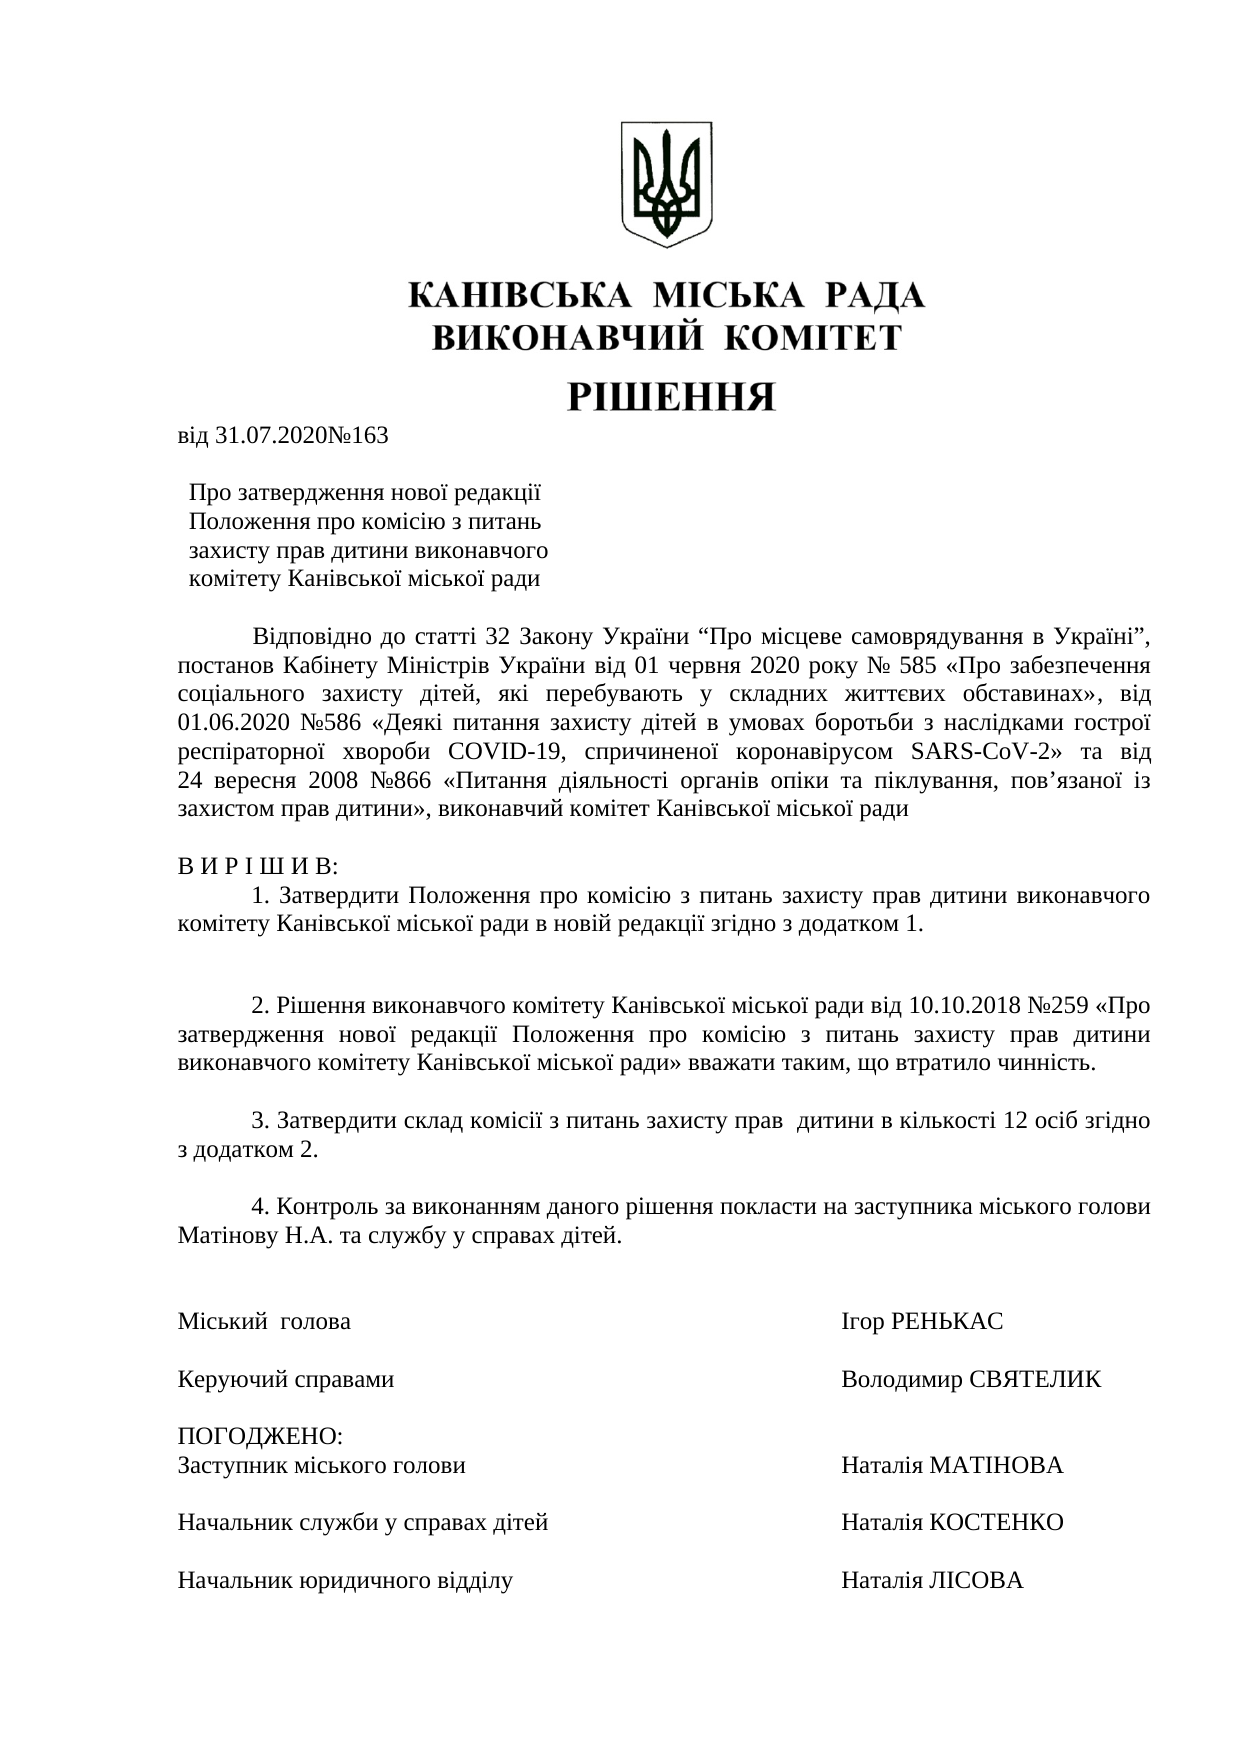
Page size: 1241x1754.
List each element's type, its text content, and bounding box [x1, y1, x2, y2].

text 4. Контроль за виконанням даного рішення покласти на заступника міського голови Матінову Н.А. та службу у справах дітей. [177, 1191, 1152, 1249]
text 2. Рішення виконавчого комітету Канівської міської ради від 10.10.2018 №259 «Про затвердження нової редакції Положення про комісію з питань захисту прав дитини виконавчого комітету Канівської міської ради» вважати таким, що втратило чинність. [177, 990, 1152, 1076]
text від 31.07.2020№163 [177, 420, 1152, 448]
subtitle Відповідно до статті 32 Закону України “Про місцеве самоврядування в Україні”, постанов Кабінету Міністрів України від 01 червня 2020 року № 585 «Про забезпечення соціального захисту дітей, які перебувають у складних життєвих обставинах», від 01.06.2020 №586 «Деякі питання захисту дітей в умовах боротьби з наслідками гострої респіраторної хвороби COVID-19, спричиненої коронавірусом SARS-CoV-2» та від 24 вересня 2008 №866 «Питання діяльності органів опіки та піклування, пов’язаної із захистом прав дитини», виконавчий комітет Канівської міської ради [177, 736, 1152, 822]
text Керуючий справами Володимир СВЯТЕЛИК [177, 1364, 1152, 1392]
text В И Р І Ш И В: [177, 851, 1152, 880]
text 3. Затвердити склад комісії з питань захисту прав дитини в кількості 12 осіб згідно з додатком 2. [177, 1105, 1152, 1162]
picture [394, 118, 935, 420]
text ПОГОДЖЕНО: [177, 1421, 1152, 1450]
text Заступник міського голови Наталія МАТІНОВА [177, 1450, 1152, 1479]
text 1. Затвердити Положення про комісію з питань захисту прав дитини виконавчого комітету Канівської міської ради в новій редакції згідно з додатком 1. [177, 880, 1152, 937]
subtitle Відповідно до статті 32 Закону України “Про місцеве самоврядування в Україні”, постанов Кабінету Міністрів України від 01 червня 2020 року № 585 «Про забезпечення соціального захисту дітей, які перебувають у складних життєвих обставинах», від 01.06.2020 №586 «Деякі питання захисту дітей в умовах боротьби з наслідками гострої респіраторної хвороби COVID-19, спричиненої коронавірусом SARS-CoV-2» та від 24 вересня 2008 №866 «Питання діяльності органів опіки та піклування, пов’язаної із захистом прав дитини», виконавчий комітет Канівської міської ради [177, 621, 1152, 679]
text Начальник служби у справах дітей Наталія КОСТЕНКО [177, 1507, 1152, 1536]
table_header Про затвердження нової редакції Положення про комісію з питань захисту прав дитини виконавчого комітету Канівської міської ради [177, 477, 576, 621]
subtitle Начальник юридичного відділу Наталія ЛІСОВА [177, 1565, 1152, 1594]
text Міський голова Ігор РЕНЬКАС [177, 1306, 1152, 1335]
